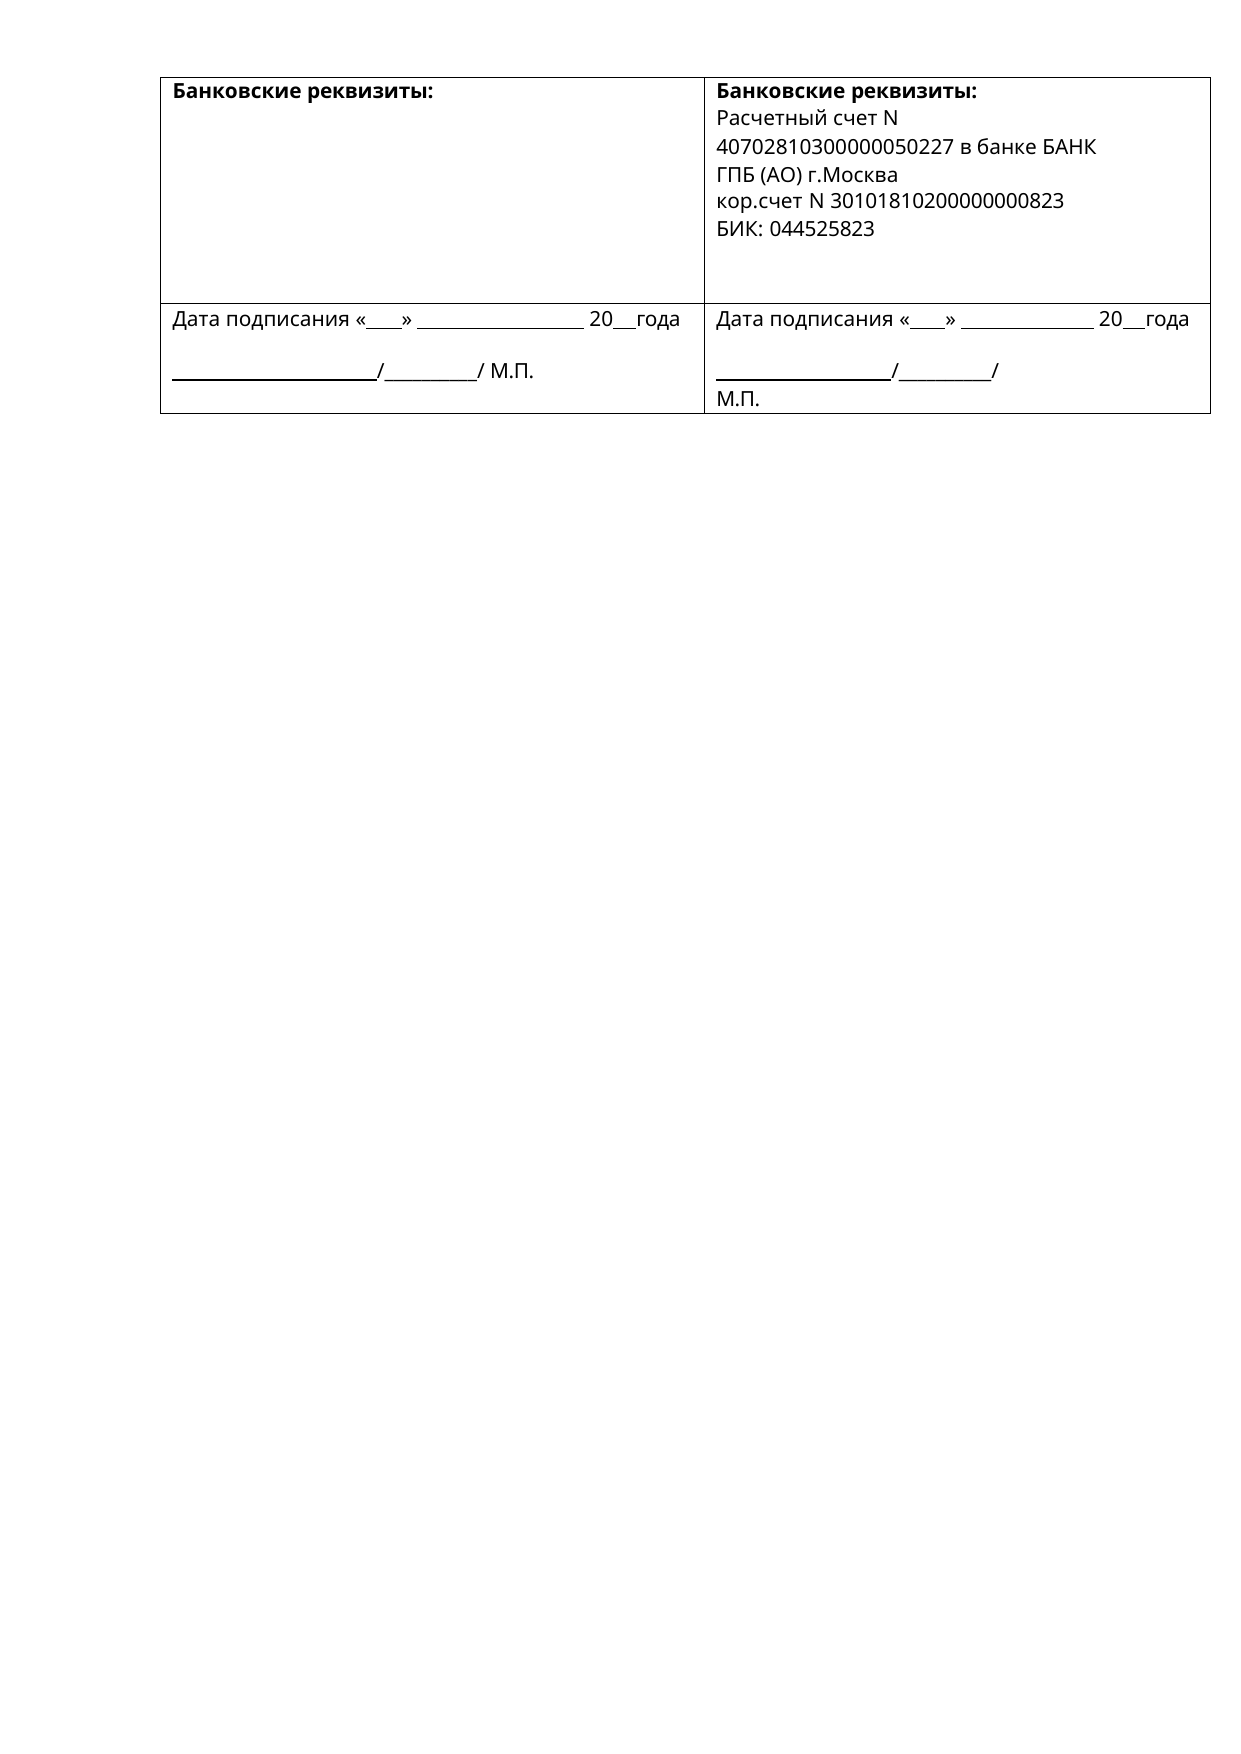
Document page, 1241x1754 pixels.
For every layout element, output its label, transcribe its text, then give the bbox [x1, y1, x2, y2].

table_cell Дата подписания « » 20 года /__________/ М.П. [161, 304, 704, 413]
table_header Банковские реквизиты: Расчетный счет N 40702810300000050227 в банке БАНК ГПБ (АО) г.Москва кор.счет N 30101810200000000823 БИК: 044525823 [705, 78, 1210, 303]
table_header Банковские реквизиты: [161, 78, 704, 303]
table_cell Дата подписания « » 20 года /__________/ М.П. [705, 304, 1210, 413]
